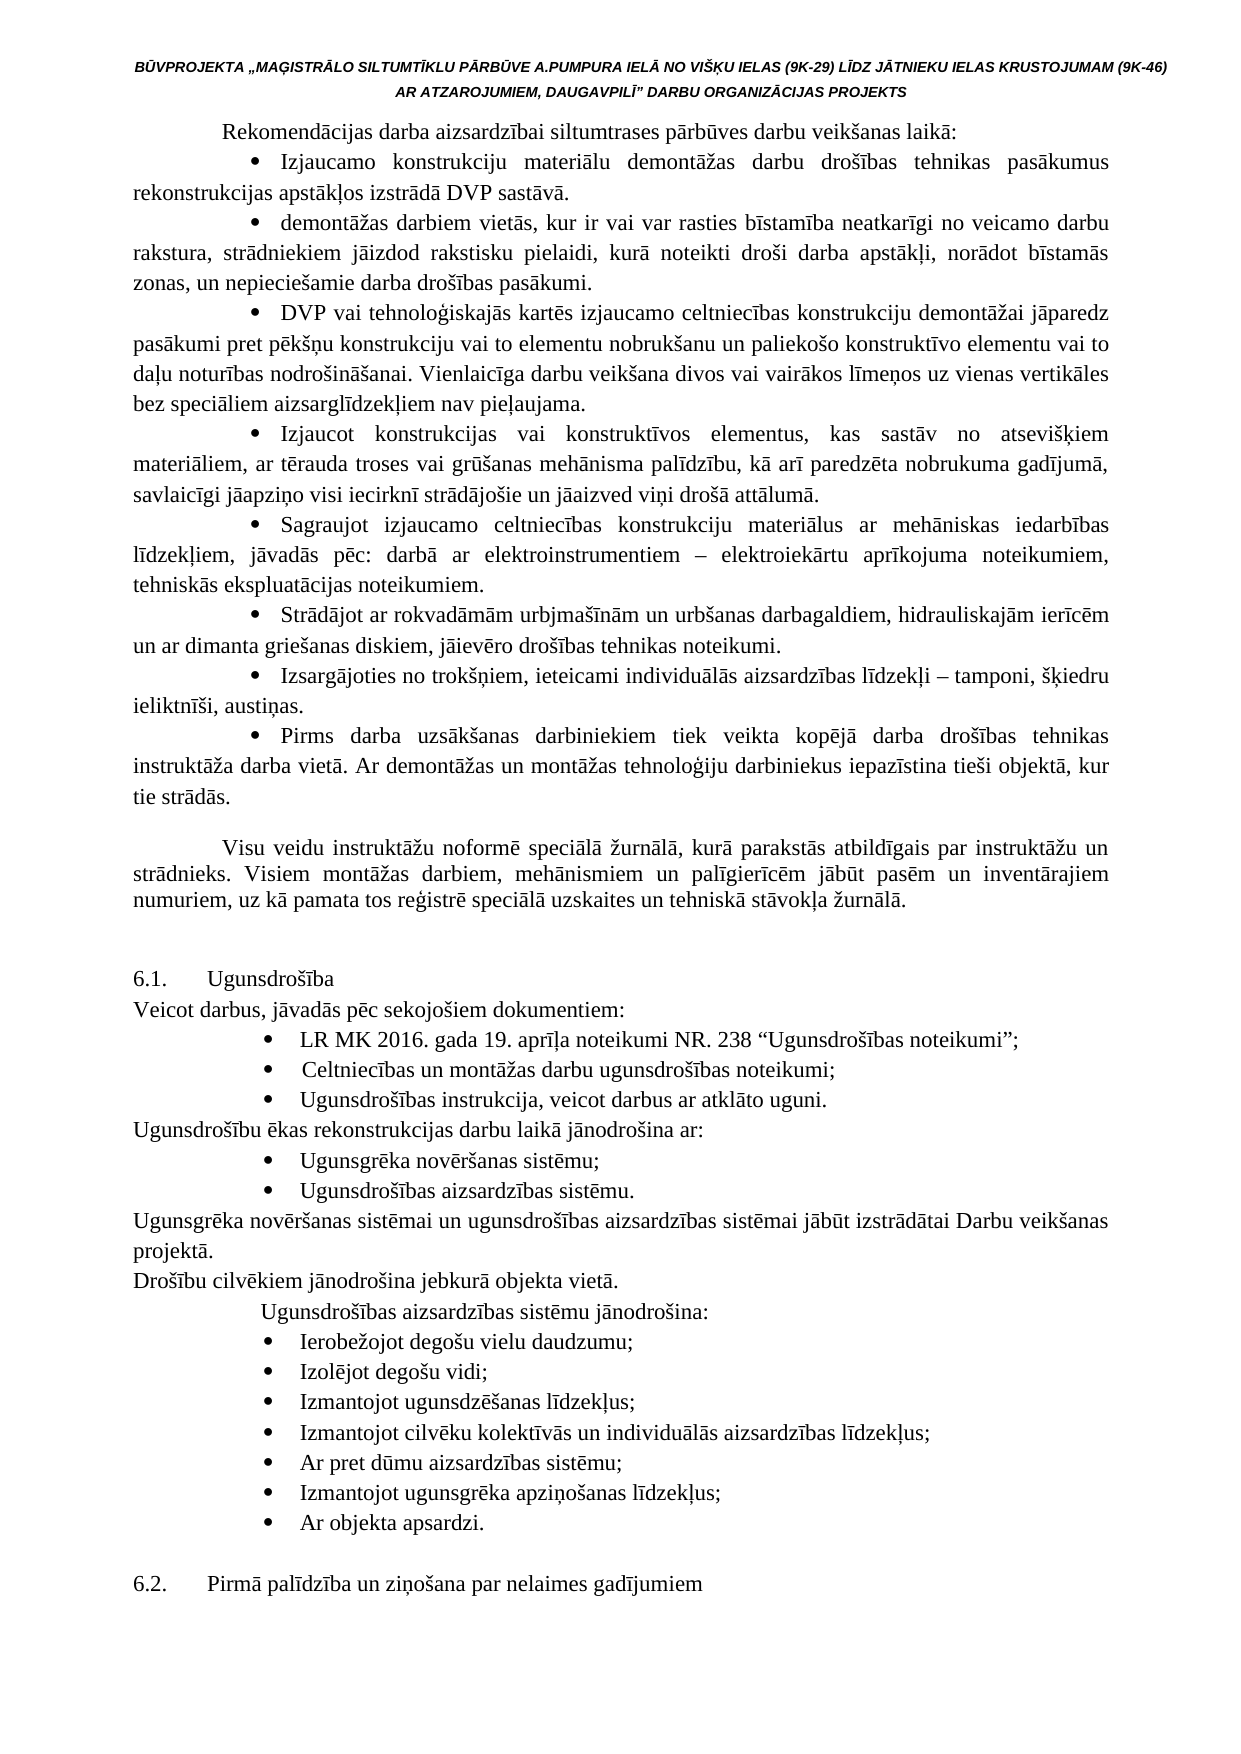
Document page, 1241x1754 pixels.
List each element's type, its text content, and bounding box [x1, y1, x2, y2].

list demontāžas darbiem vietās, kur ir vai var rasties bīstamība neatkarīgi no veicamo darbu rakstura, strādniekiem jāizdod rakstisku pielaidi, kurā noteikti droši darba apstākļi, norādot bīstamās zonas, un nepieciešamie darba drošības pasākumi. [133, 209, 1111, 296]
list Ugunsgrēka novēršanas sistēmu; [264, 1147, 1111, 1173]
list Ierobežojot degošu vielu daudzumu; [264, 1328, 1111, 1354]
list Celtniecības un montāžas darbu ugunsdrošības noteikumi; [264, 1056, 1111, 1082]
text Ugunsdrošības aizsardzības sistēmu jānodrošina: [260, 1298, 1111, 1324]
list Ar objekta apsardzi. [264, 1509, 1111, 1536]
list Izmantojot ugunsdzēšanas līdzekļus; [264, 1388, 1111, 1415]
list Izsargājoties no trokšņiem, ieteicami individuālās aizsardzības līdzekļi – tamponi, šķiedru ieliktnīši, austiņas. [133, 662, 1111, 718]
text Veicot darbus, jāvadās pēc sekojošiem dokumentiem: [133, 996, 1111, 1022]
text Drošību cilvēkiem jānodrošina jebkurā objekta vietā. [133, 1268, 1111, 1294]
list Pirms darba uzsākšanas darbiniekiem tiek veikta kopējā darba drošības tehnikas instruktāža darba vietā. Ar demontāžas un montāžas tehnoloģiju darbiniekus iepazīstina tieši objektā, kur tie strādās. [133, 722, 1111, 809]
list LR MK 2016. gada 19. aprīļa noteikumi NR. 238 “Ugunsdrošības noteikumi”; [264, 1026, 1111, 1052]
text Visu veidu instruktāžu noformē speciālā žurnālā, kurā parakstās atbildīgais par instruktāžu un strādnieks. Visiem montāžas darbiem, mehānismiem un palīgierīcēm jābūt pasēm un inventārajiem numuriem, uz kā pamata tos reģistrē speciālā uzskaites un tehniskā stāvokļa žurnālā. [133, 834, 1111, 913]
text Ugunsgrēka novēršanas sistēmai un ugunsdrošības aizsardzības sistēmai jābūt izstrādātai Darbu veikšanas projektā. [133, 1207, 1111, 1264]
list Izjaucot konstrukcijas vai konstruktīvos elementus, kas sastāv no atsevišķiem materiāliem, ar tērauda troses vai grūšanas mehānisma palīdzību, kā arī paredzēta nobrukuma gadījumā, savlaicīgi jāapziņo visi iecirknī strādājošie un jāaizved viņi drošā attālumā. [133, 420, 1111, 507]
list Izmantojot cilvēku kolektīvās un individuālās aizsardzības līdzekļus; [264, 1419, 1111, 1445]
list DVP vai tehnoloģiskajās kartēs izjaucamo celtniecības konstrukciju demontāžai jāparedz pasākumi pret pēkšņu konstrukciju vai to elementu nobrukšanu un paliekošo konstruktīvo elementu vai to daļu noturības nodrošināšanai. Vienlaicīga darbu veikšana divos vai vairākos līmeņos uz vienas vertikāles bez speciāliem aizsarglīdzekļiem nav pieļaujama. [133, 299, 1111, 416]
list Ugunsdrošības aizsardzības sistēmu. [264, 1177, 1111, 1203]
list Pirmā palīdzība un ziņošana par nelaimes gadījumiem [133, 1570, 1167, 1596]
list Ugunsdrošība [133, 966, 1111, 992]
list Izmantojot ugunsgrēka apziņošanas līdzekļus; [264, 1479, 1111, 1505]
list Ugunsdrošības instrukcija, veicot darbus ar atklāto uguni. [264, 1086, 1111, 1113]
list Izjaucamo konstrukciju materiālu demontāžas darbu drošības tehnikas pasākumus rekonstrukcijas apstākļos izstrādā DVP sastāvā. [133, 148, 1111, 205]
list Ar pret dūmu aizsardzības sistēmu; [264, 1449, 1111, 1475]
list Izolējot degošu vidi; [264, 1358, 1111, 1384]
list Sagraujot izjaucamo celtniecības konstrukciju materiālus ar mehāniskas iedarbības līdzekļiem, jāvadās pēc: darbā ar elektroinstrumentiem – elektroiekārtu aprīkojuma noteikumiem, tehniskās ekspluatācijas noteikumiem. [133, 511, 1111, 598]
text Ugunsdrošību ēkas rekonstrukcijas darbu laikā jānodrošina ar: [133, 1117, 1111, 1143]
list Strādājot ar rokvadāmām urbjmašīnām un urbšanas darbagaldiem, hidrauliskajām ierīcēm un ar dimanta griešanas diskiem, jāievēro drošības tehnikas noteikumi. [133, 601, 1111, 658]
text Rekomendācijas darba aizsardzībai siltumtrases pārbūves darbu veikšanas laikā: [133, 118, 1111, 144]
